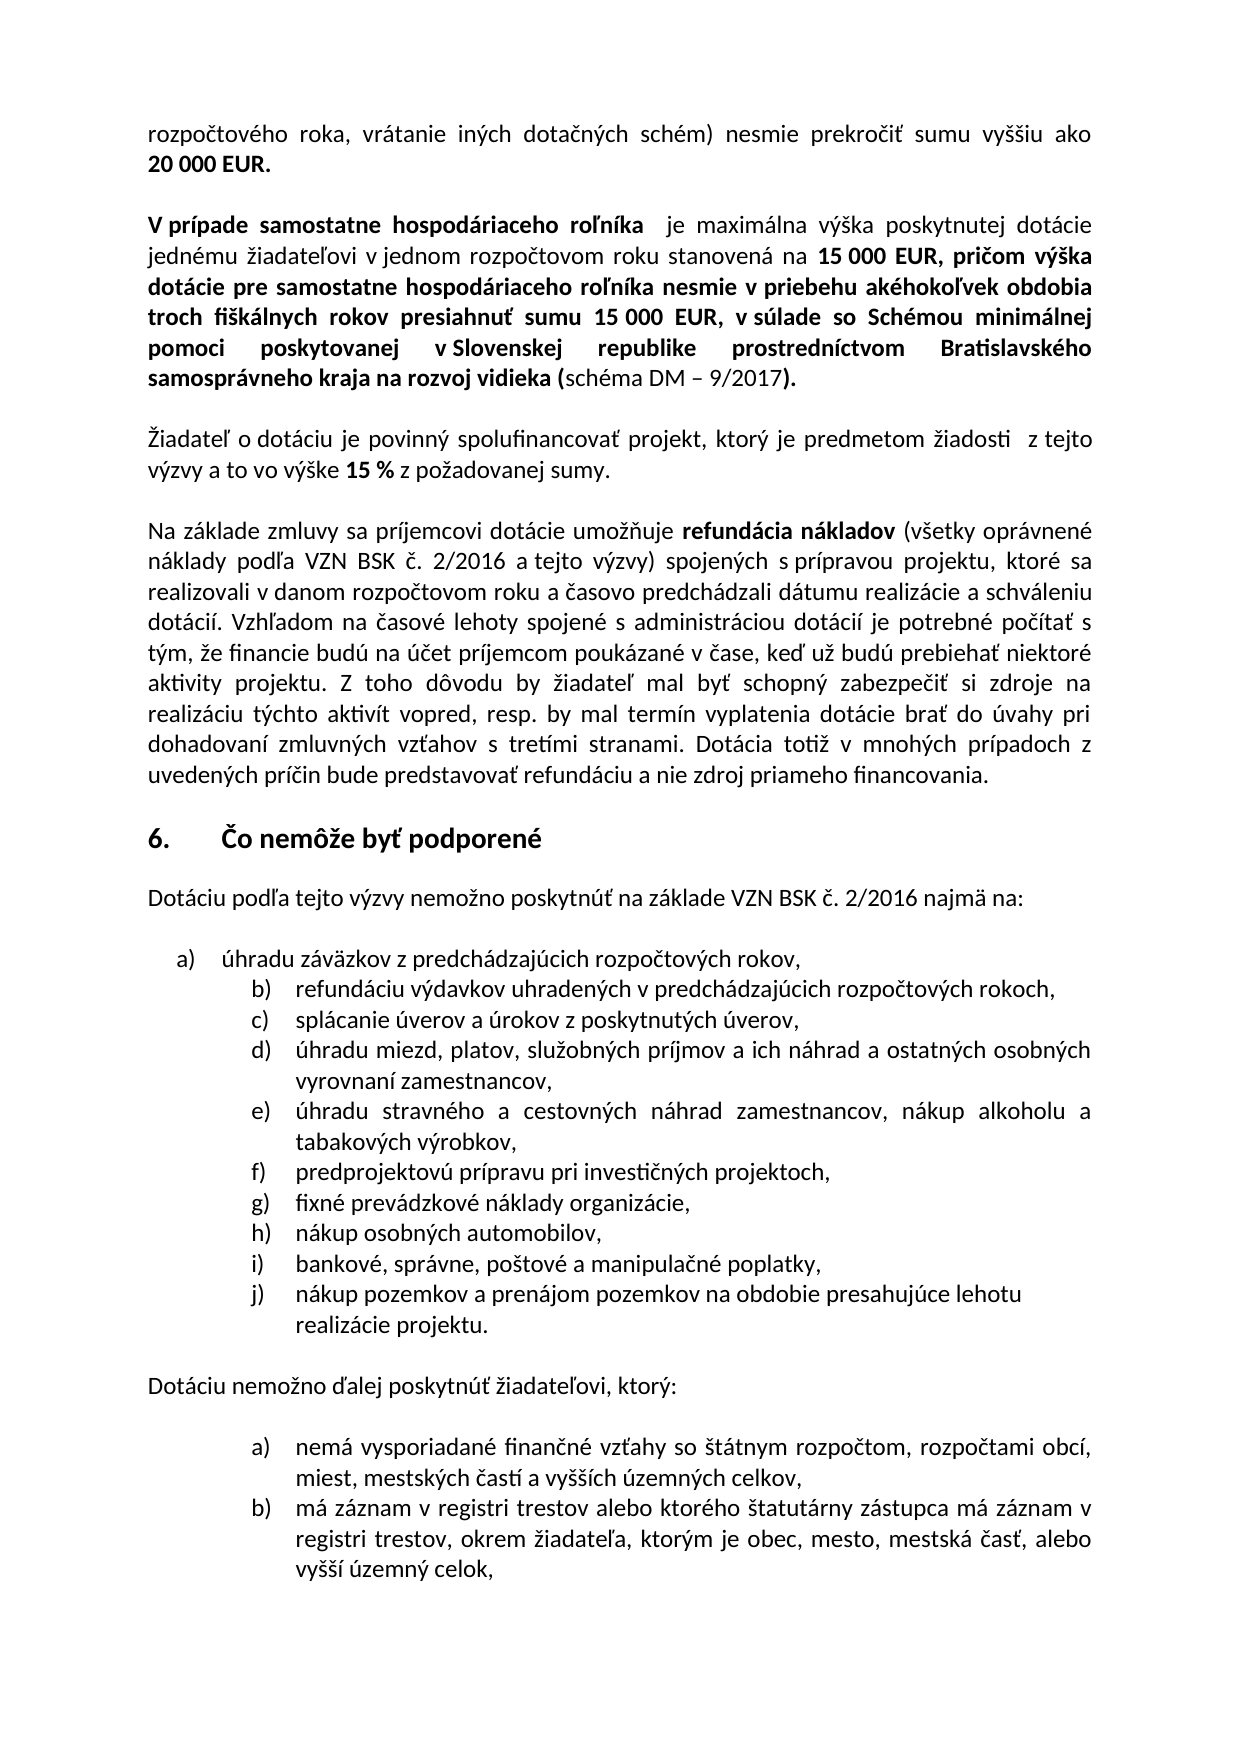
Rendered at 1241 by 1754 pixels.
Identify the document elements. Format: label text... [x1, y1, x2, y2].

list má záznam v registri trestov alebo ktorého štatutárny zástupca má záznam v registri trestov, okrem žiadateľa, ktorým je obec, mesto, mestská časť, alebo vyšší územný celok, [251, 1492, 1093, 1584]
list nákup pozemkov a prenájom pozemkov na obdobie presahujúce lehotu realizácie projektu. [251, 1279, 1093, 1340]
text Dotáciu nemožno ďalej poskytnúť žiadateľovi, ktorý: [148, 1370, 1093, 1401]
text Žiadateľ o dotáciu je povinný spolufinancovať projekt, ktorý je predmetom žiadosti z tejto výzvy a to vo výške 15 % z požadovanej sumy. [148, 423, 1093, 484]
list úhradu záväzkov z predchádzajúcich rozpočtových rokov, [148, 943, 1093, 973]
list nemá vysporiadané finančné vzťahy so štátnym rozpočtom, rozpočtami obcí, miest, mestských častí a vyšších územných celkov, [251, 1431, 1093, 1492]
list fixné prevádzkové náklady organizácie, [251, 1187, 1093, 1218]
list Čo nemôže byť podporené [148, 820, 1093, 856]
list úhradu miezd, platov, služobných príjmov a ich náhrad a ostatných osobných vyrovnaní zamestnancov, [251, 1034, 1093, 1096]
text V prípade samostatne hospodáriaceho roľníka je maximálna výška poskytnutej dotácie jednému žiadateľovi v jednom rozpočtovom roku stanovená na 15 000 EUR, pričom výška dotácie pre samostatne hospodáriaceho roľníka nesmie v priebehu akéhokoľvek obdobia troch fiškálnych rokov presiahnuť sumu 15 000 EUR, v súlade so Schémou minimálnej pomoci poskytovanej v Slovenskej republike prostredníctvom Bratislavského samosprávneho kraja na rozvoj vidieka (schéma DM – 9/2017). [148, 210, 1093, 393]
list predprojektovú prípravu pri investičných projektoch, [251, 1157, 1093, 1187]
list nákup osobných automobilov, [251, 1218, 1093, 1248]
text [148, 118, 1093, 179]
list úhradu stravného a cestovných náhrad zamestnancov, nákup alkoholu a tabakových výrobkov, [251, 1096, 1093, 1157]
list splácanie úverov a úrokov z poskytnutých úverov, [251, 1004, 1093, 1034]
list bankové, správne, poštové a manipulačné poplatky, [251, 1248, 1093, 1279]
list refundáciu výdavkov uhradených v predchádzajúcich rozpočtových rokoch, [251, 973, 1093, 1004]
text Na základe zmluvy sa príjemcovi dotácie umožňuje refundácia nákladov (všetky oprávnené náklady podľa VZN BSK č. 2/2016 a tejto výzvy) spojených s prípravou projektu, ktoré sa realizovali v danom rozpočtovom roku a časovo predchádzali dátumu realizácie a schváleniu dotácií. Vzhľadom na časové lehoty spojené s administráciou dotácií je potrebné počítať s tým, že financie budú na účet príjemcom poukázané v čase, keď už budú prebiehať niektoré aktivity projektu. Z toho dôvodu by žiadateľ mal byť schopný zabezpečiť si zdroje na realizáciu týchto aktivít vopred, resp. by mal termín vyplatenia dotácie brať do úvahy pri dohadovaní zmluvných vzťahov s tretími stranami. Dotácia totiž v mnohých prípadoch z uvedených príčin bude predstavovať refundáciu a nie zdroj priameho financovania. [148, 515, 1093, 789]
text Dotáciu podľa tejto výzvy nemožno poskytnúť na základe VZN BSK č. 2/2016 najmä na: [148, 882, 1093, 912]
